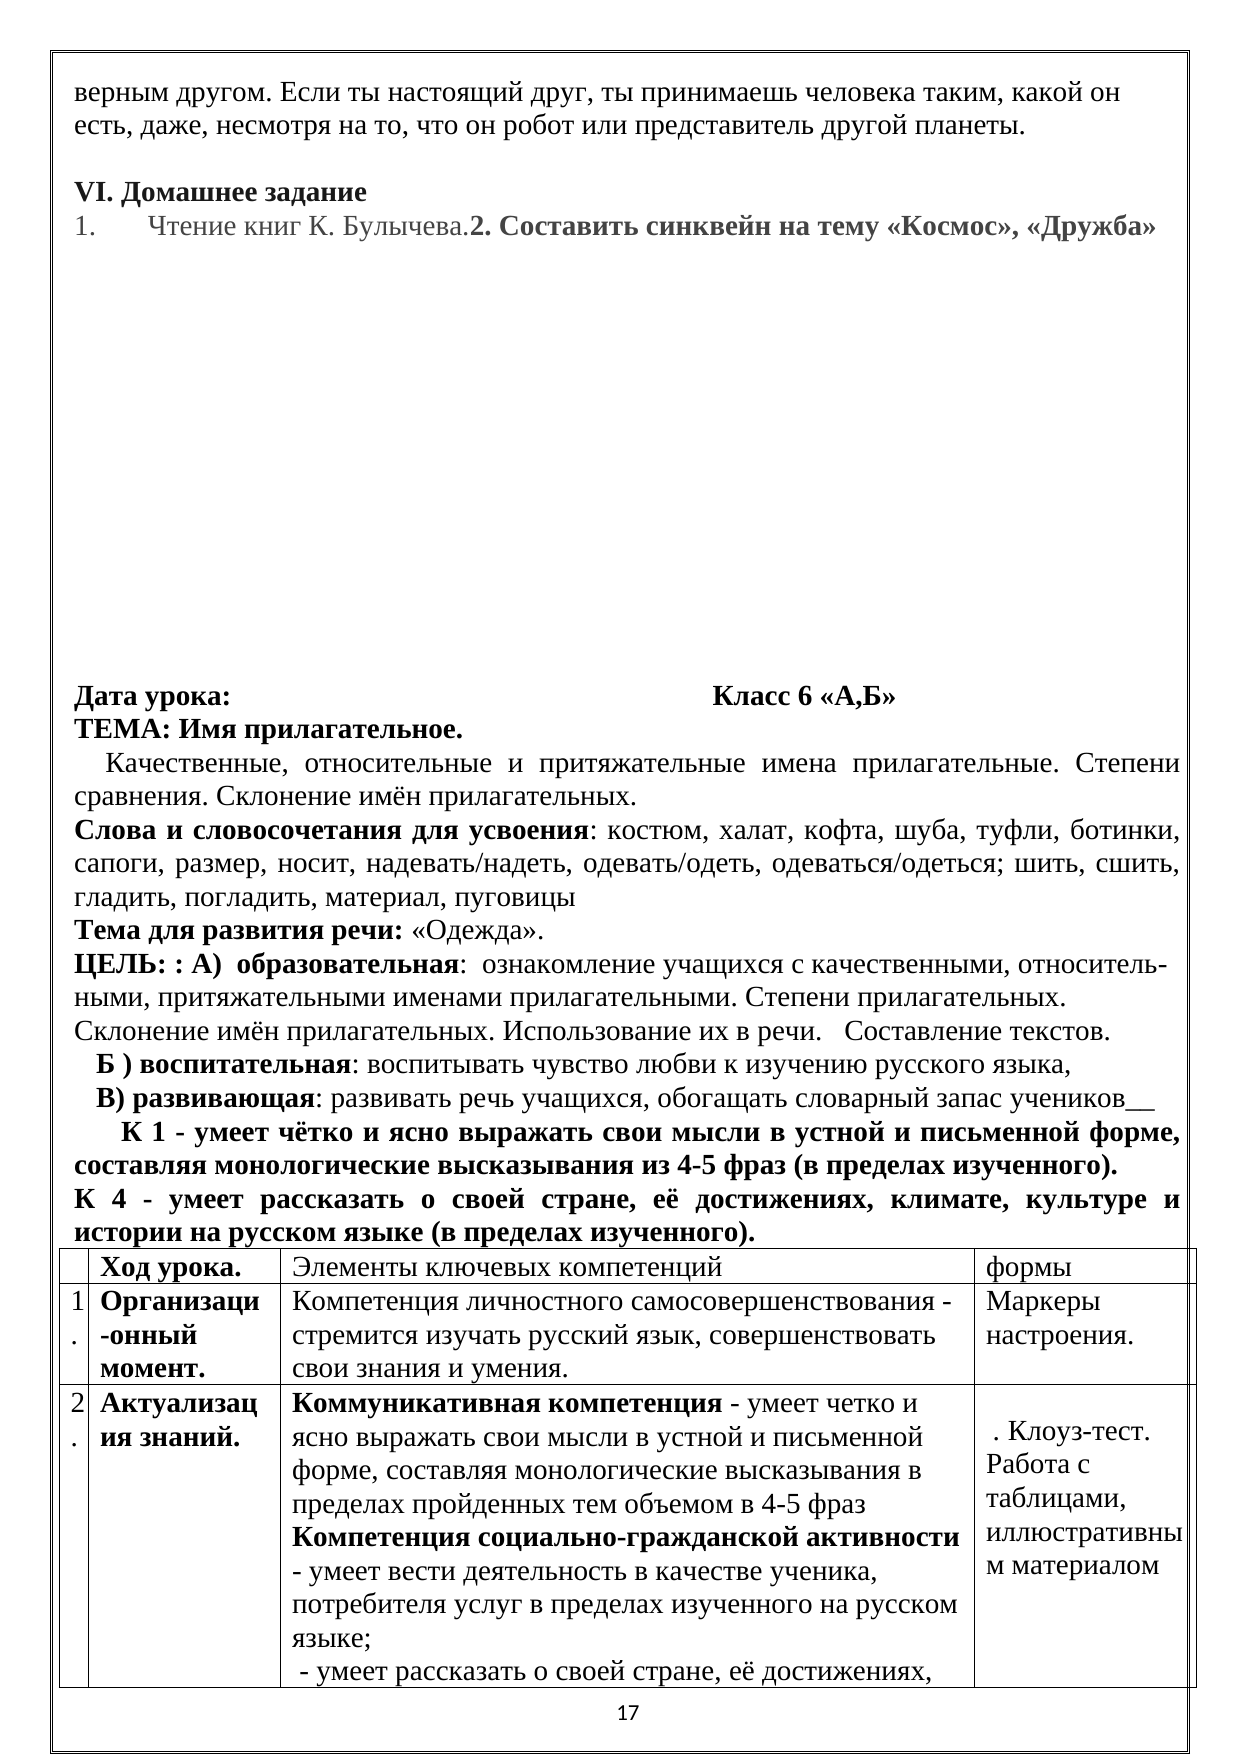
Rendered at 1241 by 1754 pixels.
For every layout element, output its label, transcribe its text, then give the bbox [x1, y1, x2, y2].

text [74, 74, 1181, 141]
text ЦЕЛЬ: : A) образовательная: ознакомление учащихся с качественными, относительными, притяжательными именами прилагательными. Степени прилагательных. Склонение имён прилагательных. Использование их в речи. Составление текстов. [74, 946, 1181, 1047]
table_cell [281, 1385, 974, 1687]
text ТЕМА: Имя прилагательное. [74, 711, 1181, 745]
table_header Элементы ключевых компетенций [281, 1249, 974, 1282]
table_header формы [975, 1249, 1187, 1282]
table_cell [975, 1385, 1187, 1687]
table_cell Организаци-онный момент. [89, 1284, 280, 1384]
text Тема для развития речи: «Одежда». [74, 912, 1181, 946]
table_header Ход урока. [89, 1249, 280, 1282]
table_header [60, 1249, 88, 1282]
table_cell 2. [60, 1385, 88, 1687]
table_cell Маркеры настроения. [975, 1284, 1187, 1384]
text К 4 - умеет рассказать о своей стране, её достижениях, климате, культуре и истории на русском языке (в пределах изученного). [74, 1181, 1181, 1248]
table_cell Компетенция личностного самосовершенствования - стремится изучать русский язык, совершенствовать свои знания и умения. [281, 1284, 974, 1384]
text Б ) воспитательная: воспитывать чувство любви к изучению русского языка, [74, 1047, 1181, 1080]
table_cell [89, 1385, 280, 1687]
table_cell 1. [60, 1284, 88, 1384]
text Дата урока: Класс 6 «А,Б» [74, 678, 1181, 711]
list Чтение книг К. Булычева.2. Составить синквейн на тему «Космос», «Дружба» [74, 208, 1181, 242]
text К 1 - умеет чётко и ясно выражать свои мысли в устной и письменной форме, составляя монологические высказывания из 4-5 фраз (в пределах изученного). [74, 1114, 1181, 1181]
text Качественные, относительные и притяжательные имена прилагательные. Степени сравнения. Склонение имён прилагательных. [74, 745, 1181, 812]
text В) развивающая: развивать речь учащихся, обогащать словарный запас учеников__ [74, 1080, 1181, 1114]
text Слова и словосочетания для усвоения: костюм, халат, кофта, шуба, туфли, ботинки, сапоги, размер, носит, надевать/надеть, одевать/одеть, одеваться/одеться; шить, сшить, гладить, погладить, материал, пуговицы [74, 812, 1181, 912]
text VI. Домашнее задание [74, 174, 1181, 208]
